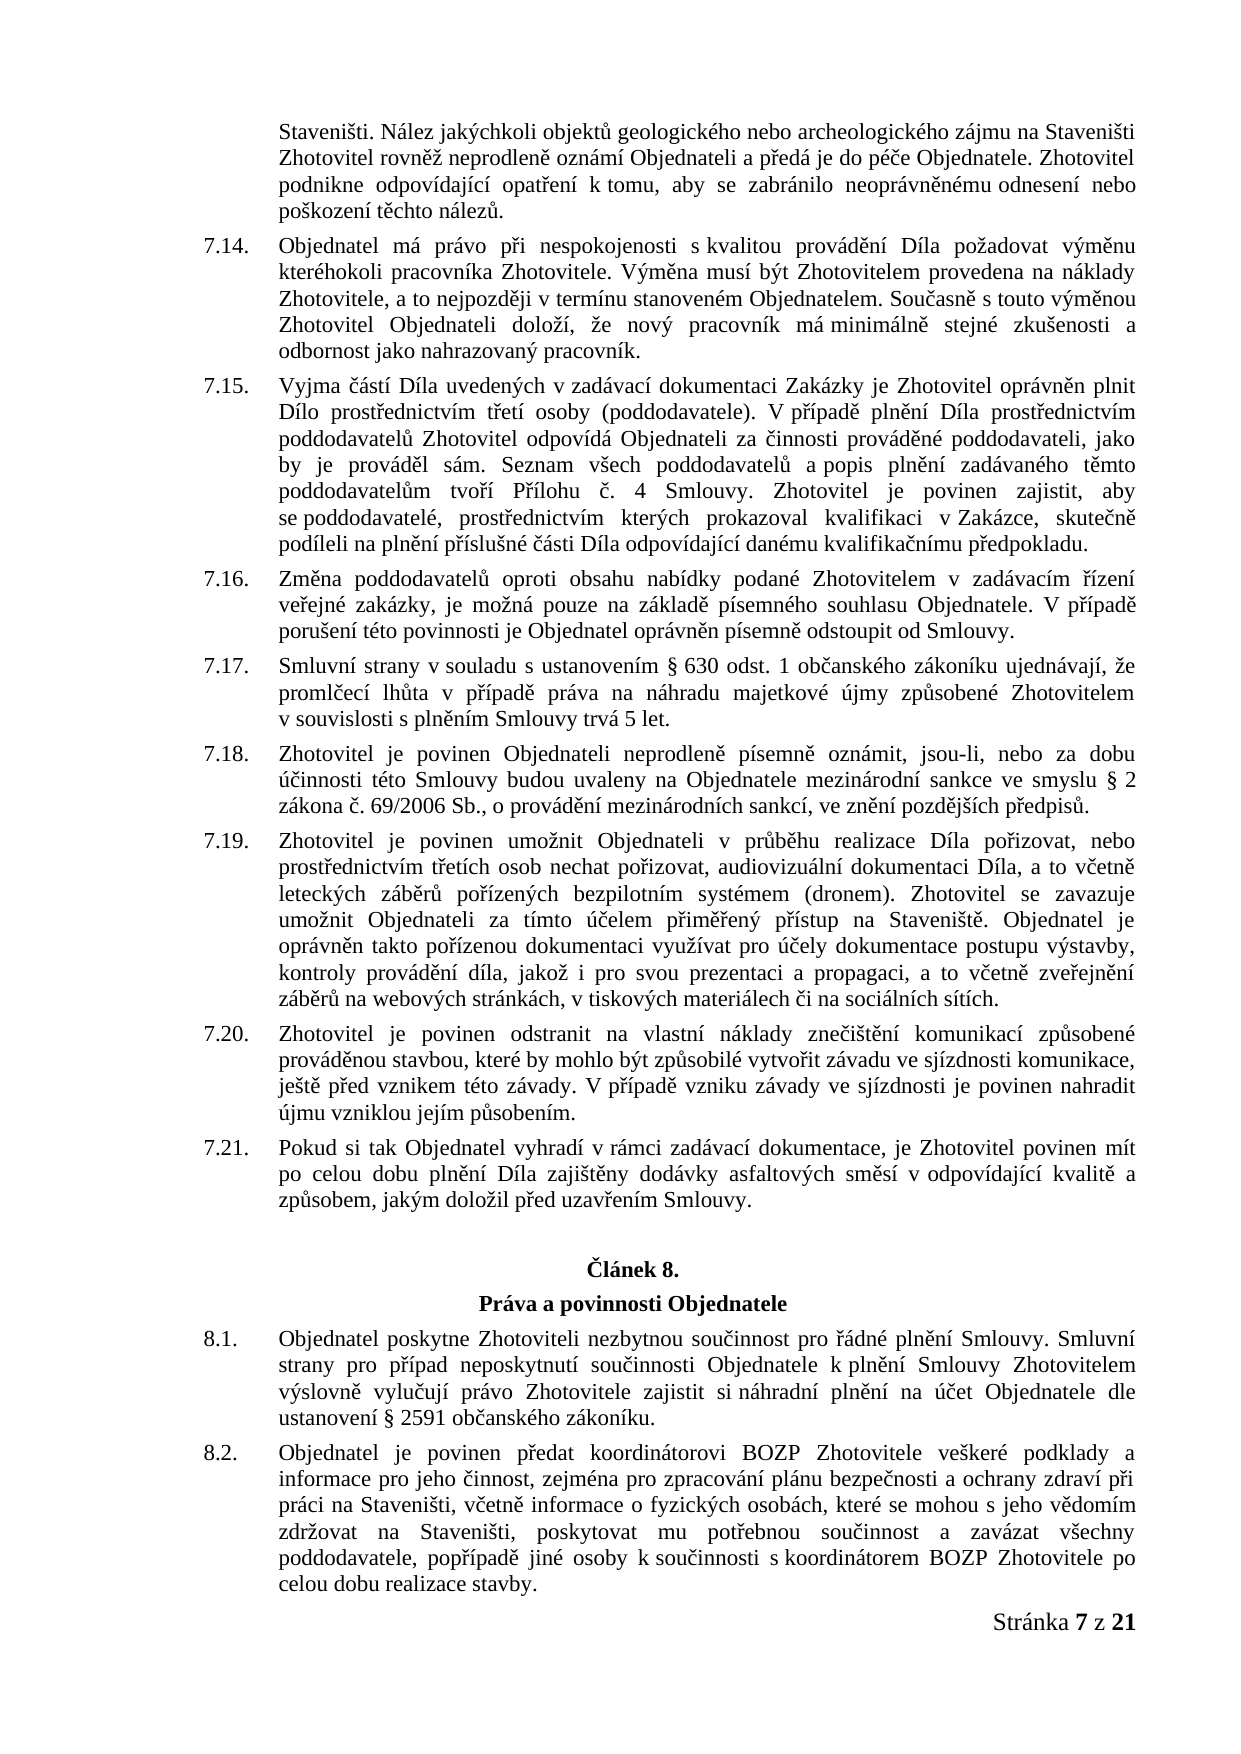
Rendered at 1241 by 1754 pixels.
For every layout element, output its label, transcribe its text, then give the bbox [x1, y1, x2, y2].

subtitle Objednatel má právo při nespokojenosti s kvalitou provádění Díla požadovat výměnu kteréhokoli pracovníka Zhotovitele. Výměna musí být Zhotovitelem provedena na náklady Zhotovitele, a to nejpozději v termínu stanoveném Objednatelem. Současně s touto výměnou Zhotovitel Objednateli doloží, že nový pracovník má minimálně stejné zkušenosti a odbornost jako nahrazovaný pracovník. [203, 232, 1136, 364]
subtitle Zhotovitel je povinen Objednateli neprodleně písemně oznámit, jsou-li, nebo za dobu účinnosti této Smlouvy budou uvaleny na Objednatele mezinárodní sankce ve smyslu § 2 zákona č. 69/2006 Sb., o provádění mezinárodních sankcí, ve znění pozdějších předpisů. [203, 739, 1136, 819]
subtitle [203, 118, 1136, 223]
subtitle Pokud si tak Objednatel vyhradí v rámci zadávací dokumentace, je Zhotovitel povinen mít po celou dobu plnění Díla zajištěny dodávky asfaltových směsí v odpovídající kvalitě a způsobem, jakým doložil před uzavřením Smlouvy. [203, 1133, 1136, 1213]
subtitle Objednatel poskytne Zhotoviteli nezbytnou součinnost pro řádné plnění Smlouvy. Smluvní strany pro případ neposkytnutí součinnosti Objednatele k plnění Smlouvy Zhotovitelem výslovně vylučují právo Zhotovitele zajistit si náhradní plnění na účet Objednatele dle ustanovení § 2591 občanského zákoníku. [203, 1325, 1136, 1430]
text Práva a povinnosti Objednatele [129, 1290, 1136, 1317]
subtitle Objednatel je povinen předat koordinátorovi BOZP Zhotovitele veškeré podklady a informace pro jeho činnost, zejména pro zpracování plánu bezpečnosti a ochrany zdraví při práci na Staveništi, včetně informace o fyzických osobách, které se mohou s jeho vědomím zdržovat na Staveništi, poskytovat mu potřebnou součinnost a zavázat všechny poddodavatele, popřípadě jiné osoby k součinnosti s koordinátorem BOZP Zhotovitele po celou dobu realizace stavby. [203, 1439, 1136, 1597]
subtitle Smluvní strany v souladu s ustanovením § 630 odst. 1 občanského zákoníku ujednávají, že promlčecí lhůta v případě práva na náhradu majetkové újmy způsobené Zhotovitelem v souvislosti s plněním Smlouvy trvá 5 let. [203, 652, 1136, 731]
subtitle Zhotovitel je povinen umožnit Objednateli v průběhu realizace Díla pořizovat, nebo prostřednictvím třetích osob nechat pořizovat, audiovizuální dokumentaci Díla, a to včetně leteckých záběrů pořízených bezpilotním systémem (dronem). Zhotovitel se zavazuje umožnit Objednateli za tímto účelem přiměřený přístup na Staveniště. Objednatel je oprávněn takto pořízenou dokumentaci využívat pro účely dokumentace postupu výstavby, kontroly provádění díla, jakož i pro svou prezentaci a propagaci, a to včetně zveřejnění záběrů na webových stránkách, v tiskových materiálech či na sociálních sítích. [203, 827, 1136, 1011]
subtitle Vyjma částí Díla uvedených v zadávací dokumentaci Zakázky je Zhotovitel oprávněn plnit Dílo prostřednictvím třetí osoby (poddodavatele). V případě plnění Díla prostřednictvím poddodavatelů Zhotovitel odpovídá Objednateli za činnosti prováděné poddodavateli, jako by je prováděl sám. Seznam všech poddodavatelů a popis plnění zadávaného těmto poddodavatelům tvoří Přílohu č. 4 Smlouvy. Zhotovitel je povinen zajistit, aby se poddodavatelé, prostřednictvím kterých prokazoval kvalifikaci v Zakázce, skutečně podíleli na plnění příslušné části Díla odpovídající danému kvalifikačnímu předpokladu. [203, 372, 1136, 556]
subtitle Změna poddodavatelů oproti obsahu nabídky podané Zhotovitelem v zadávacím řízení veřejné zakázky, je možná pouze na základě písemného souhlasu Objednatele. V případě porušení této povinnosti je Objednatel oprávněn písemně odstoupit od Smlouvy. [203, 565, 1136, 644]
subtitle Zhotovitel je povinen odstranit na vlastní náklady znečištění komunikací způsobené prováděnou stavbou, které by mohlo být způsobilé vytvořit závadu ve sjízdnosti komunikace, ještě před vznikem této závady. V případě vzniku závady ve sjízdnosti je povinen nahradit újmu vzniklou jejím působením. [203, 1020, 1136, 1125]
